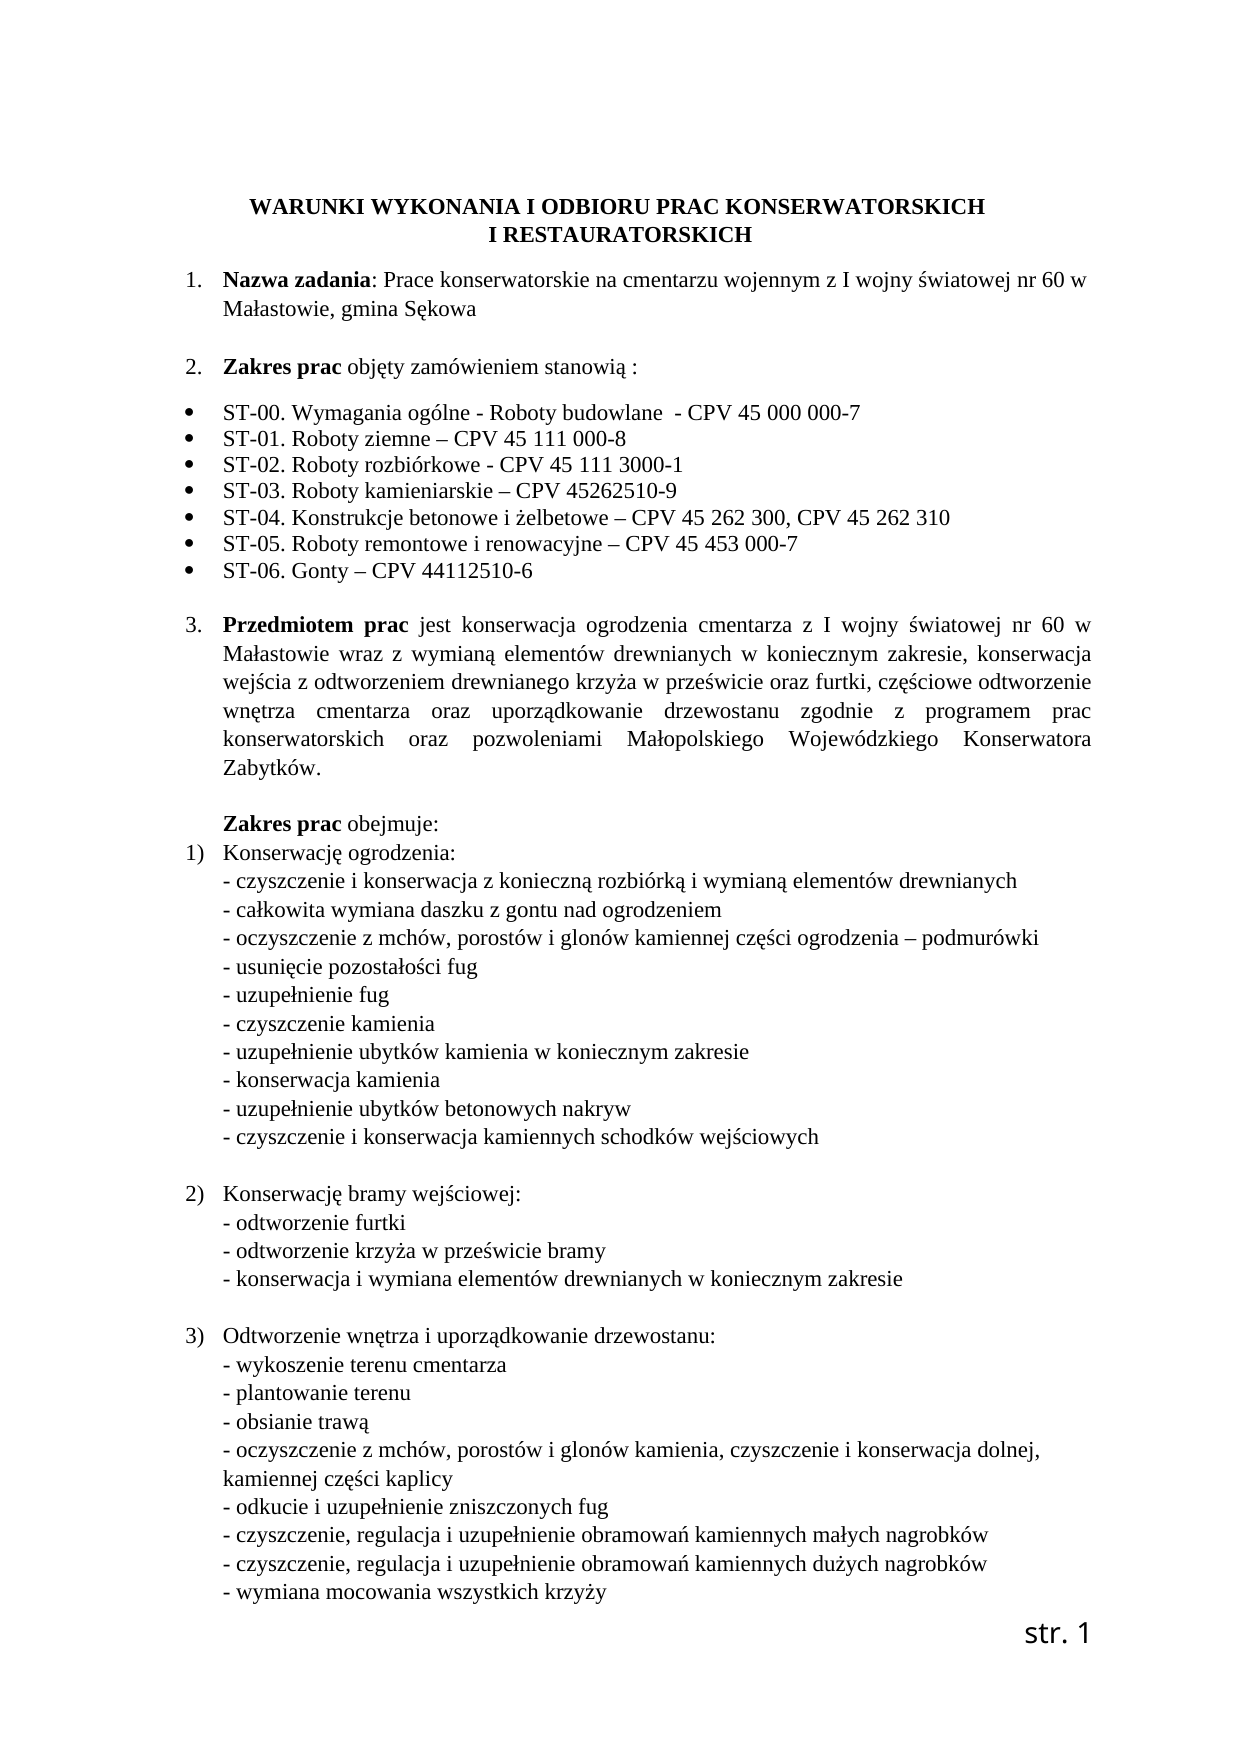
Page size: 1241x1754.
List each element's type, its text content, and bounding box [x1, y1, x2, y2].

list ST-03. Roboty kamieniarskie – CPV 45262510-9 [185, 478, 1093, 504]
list - odkucie i uzupełnienie zniszczonych fug [223, 1493, 1093, 1519]
list - czyszczenie i konserwacja z konieczną rozbiórką i wymianą elementów drewnianych [223, 867, 1093, 894]
list - czyszczenie kamienia [223, 1009, 1093, 1036]
list Zakres prac objęty zamówieniem stanowią : [185, 353, 1093, 380]
list ST-04. Konstrukcje betonowe i żelbetowe – CPV 45 262 300, CPV 45 262 310 [185, 504, 1093, 530]
list Konserwację ogrodzenia: [185, 839, 1093, 865]
list Nazwa zadania: Prace konserwatorskie na cmentarzu wojennym z I wojny światowej nr 60 w Małastowie, gmina Sękowa [185, 266, 1093, 351]
list Konserwację bramy wejściowej: [185, 1180, 1093, 1207]
list - wymiana mocowania wszystkich krzyży [223, 1578, 1093, 1605]
list Zakres prac obejmuje: [223, 811, 1093, 837]
list - plantowanie terenu [223, 1379, 1093, 1406]
list - czyszczenie, regulacja i uzupełnienie obramowań kamiennych małych nagrobków [223, 1521, 1093, 1548]
list - oczyszczenie z mchów, porostów i glonów kamiennej części ogrodzenia – podmurówki [223, 924, 1093, 951]
list - czyszczenie i konserwacja kamiennych schodków wejściowych [223, 1123, 1093, 1150]
list - całkowita wymiana daszku z gontu nad ogrodzeniem [223, 896, 1093, 922]
list - uzupełnienie fug [223, 981, 1093, 1007]
list - czyszczenie, regulacja i uzupełnienie obramowań kamiennych dużych nagrobków [223, 1550, 1093, 1576]
list - odtworzenie krzyża w prześwicie bramy [223, 1237, 1093, 1263]
list - oczyszczenie z mchów, porostów i glonów kamienia, czyszczenie i konserwacja dolnej, kamiennej części kaplicy [223, 1436, 1093, 1491]
list - wykoszenie terenu cmentarza [223, 1351, 1093, 1377]
list - konserwacja i wymiana elementów drewnianych w koniecznym zakresie [223, 1266, 1093, 1292]
list ST-01. Roboty ziemne – CPV 45 111 000-8 [185, 425, 1093, 451]
text WARUNKI WYKONANIA I ODBIORU PRAC KONSERWATORSKICH I RESTAURATORSKICH [148, 193, 1093, 247]
list ST-00. Wymagania ogólne - Roboty budowlane - CPV 45 000 000-7 [185, 398, 1093, 425]
list ST-02. Roboty rozbiórkowe - CPV 45 111 3000-1 [185, 451, 1093, 478]
list Odtworzenie wnętrza i uporządkowanie drzewostanu: [185, 1322, 1093, 1349]
list - usunięcie pozostałości fug [223, 953, 1093, 979]
list - konserwacja kamienia [223, 1066, 1093, 1093]
list Przedmiotem prac jest konserwacja ogrodzenia cmentarza z I wojny światowej nr 60 w Małastowie wraz z wymianą elementów drewnianych w koniecznym zakresie, konserwacja wejścia z odtworzeniem drewnianego krzyża w prześwicie oraz furtki, częściowe odtworzenie wnętrza cmentarza oraz uporządkowanie drzewostanu zgodnie z programem prac konserwatorskich oraz pozwoleniami Małopolskiego Wojewódzkiego Konserwatora Zabytków. [185, 611, 1093, 780]
list - odtworzenie furtki [223, 1209, 1093, 1235]
list - uzupełnienie ubytków kamienia w koniecznym zakresie [223, 1038, 1093, 1064]
list ST-06. Gonty – CPV 44112510-6 [185, 557, 1093, 583]
list ST-05. Roboty remontowe i renowacyjne – CPV 45 453 000-7 [185, 530, 1093, 557]
list - obsianie trawą [223, 1408, 1093, 1434]
list - uzupełnienie ubytków betonowych nakryw [223, 1095, 1093, 1121]
